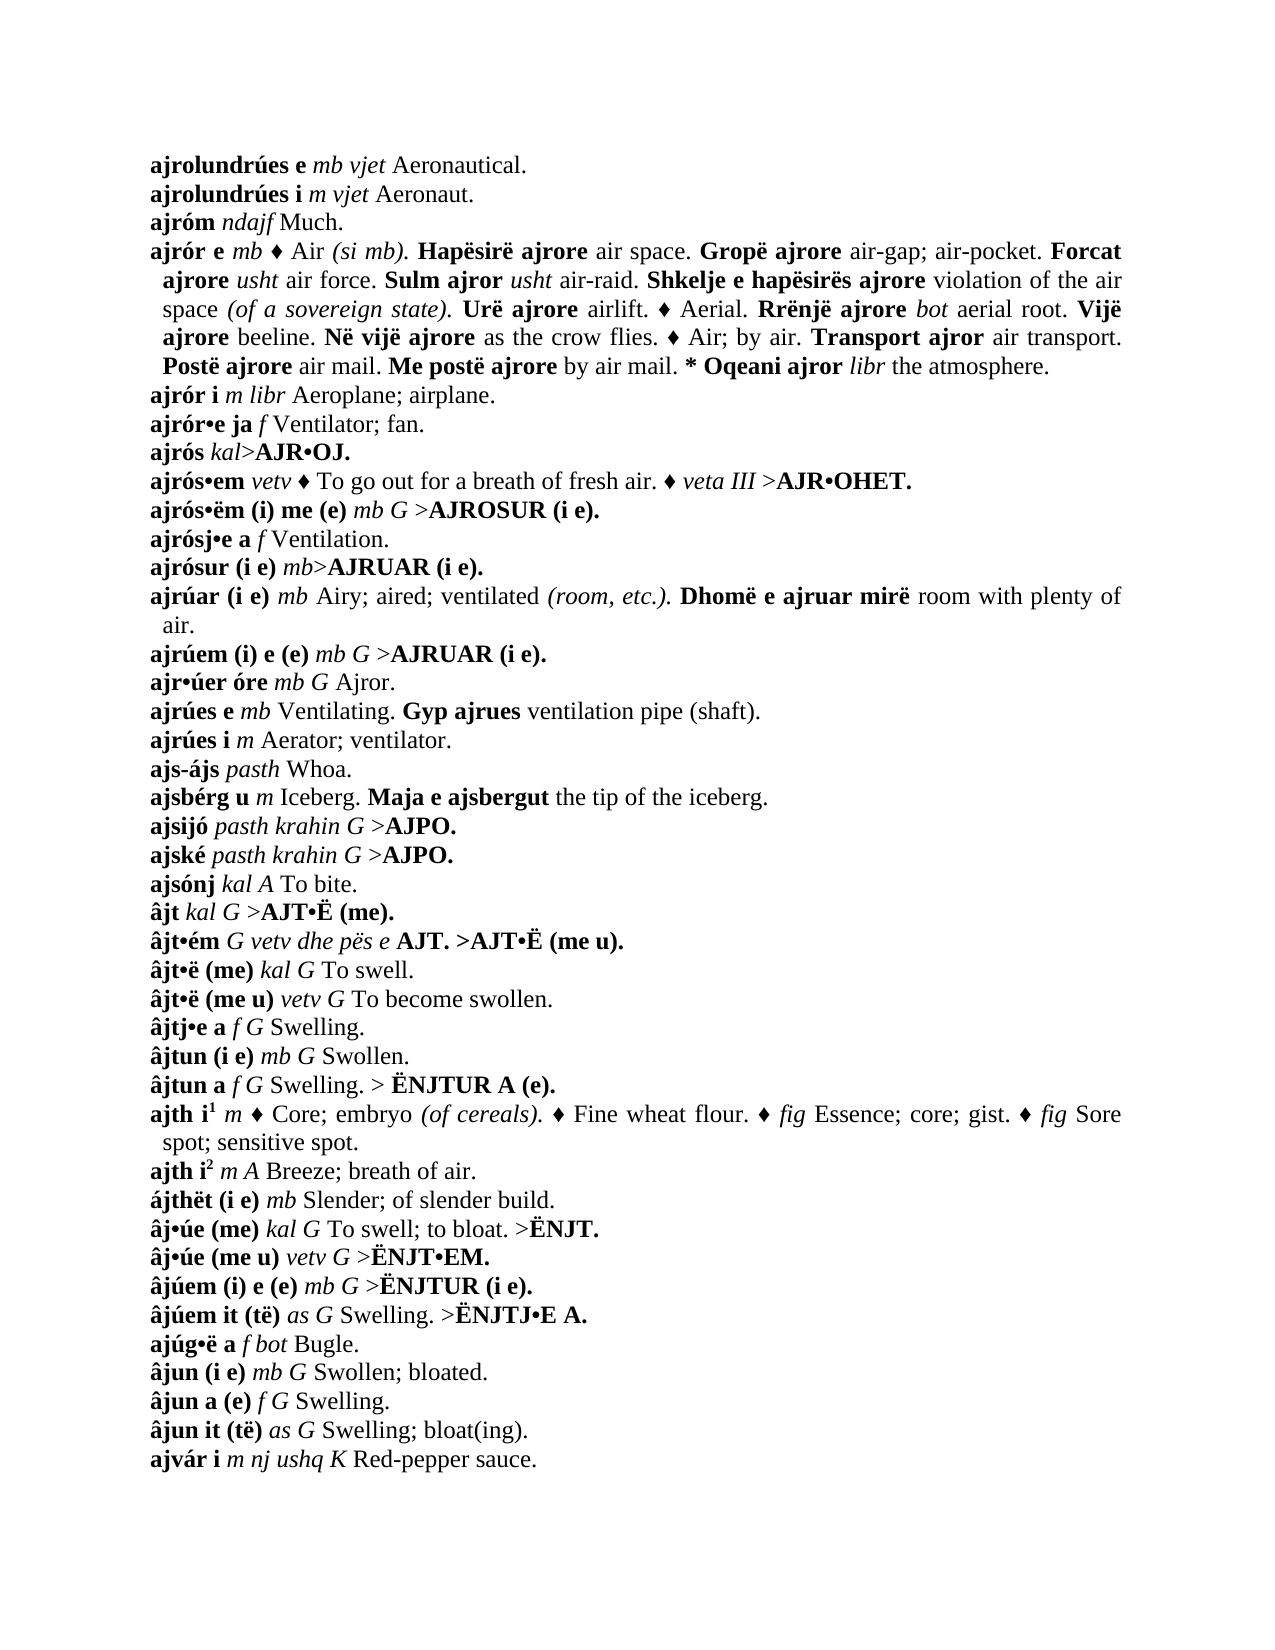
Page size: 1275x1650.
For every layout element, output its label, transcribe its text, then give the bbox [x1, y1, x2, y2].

text ajr•úer óre mb G Ajror. [150, 667, 1122, 696]
text ajrolundrúes e mb vjet Aeronautical. [150, 150, 1122, 179]
text ajrór e mb ♦ Air (si mb). Hapësirë ajrore air space. Gropë ajrore air-gap; air-pocket. Forcat ajrore usht air force. Sulm ajror usht air-raid. Shkelje e hapësirës ajrore violation of the air space (of a sovereign state). Urë ajrore airlift. ♦ Aerial. Rrënjë ajrore bot aerial root. Vijë ajrore beeline. Në vijë ajrore as the crow flies. ♦ Air; by air. Transport ajror air transport. Postë ajrore air mail. Me postë ajrore by air mail. * Oqeani ajror libr the atmosphere. [150, 236, 1122, 380]
text âjt•ë (me) kal G To swell. [150, 955, 1122, 984]
text ajrúar (i e) mb Airy; aired; ventilated (room, etc.). Dhomë e ajruar mirë room with plenty of air. [150, 581, 1122, 639]
text ajrós•ëm (i) me (e) mb G >AJROSUR (i e). [150, 495, 1122, 524]
text ajrósur (i e) mb>AJRUAR (i e). [150, 552, 1122, 581]
text ajrúes e mb Ventilating. Gyp ajrues ventilation pipe (shaft). [150, 696, 1122, 725]
text âjúem (i) e (e) mb G >ËNJTUR (i e). [150, 1271, 1122, 1300]
text âjúem it (të) as G Swelling. >ËNJTJ•E A. [150, 1300, 1122, 1329]
text ajrór•e ja f Ventilator; fan. [150, 409, 1122, 437]
text âj•úe (me) kal G To swell; to bloat. >ËNJT. [150, 1214, 1122, 1242]
text ajth i2 m A Breeze; breath of air. [150, 1156, 1122, 1185]
text âj•úe (me u) vetv G >ËNJT•EM. [150, 1242, 1122, 1271]
text ajrúem (i) e (e) mb G >AJRUAR (i e). [150, 639, 1122, 667]
text ájthët (i e) mb Slender; of slender build. [150, 1185, 1122, 1214]
text âjtj•e a f G Swelling. [150, 1012, 1122, 1041]
text ajs-ájs pasth Whoa. [150, 754, 1122, 782]
text âjun (i e) mb G Swollen; bloated. [150, 1357, 1122, 1386]
text ajrolundrúes i m vjet Aeronaut. [150, 179, 1122, 207]
text ajrósj•e a f Ventilation. [150, 524, 1122, 552]
text âjun a (e) f G Swelling. [150, 1386, 1122, 1415]
text ajrúes i m Aerator; ventilator. [150, 725, 1122, 754]
text âjtun (i e) mb G Swollen. [150, 1041, 1122, 1070]
text âjtun a f G Swelling. > ËNJTUR A (e). [150, 1070, 1122, 1099]
text ajróm ndajf Much. [150, 207, 1122, 236]
text ajvár i m nj ushq K Red-pepper sauce. [150, 1444, 1122, 1472]
text ajsijó pasth krahin G >AJPO. [150, 811, 1122, 840]
text ajrós kal>AJR•OJ. [150, 437, 1122, 466]
text ajsónj kal A To bite. [150, 869, 1122, 897]
text âjun it (të) as G Swelling; bloat(ing). [150, 1415, 1122, 1444]
text ajské pasth krahin G >AJPO. [150, 840, 1122, 869]
text âjt•ém G vetv dhe pës e AJT. >AJT•Ë (me u). [150, 926, 1122, 955]
text ajth i1 m ♦ Core; embryo (of cereals). ♦ Fine wheat flour. ♦ fig Essence; core; gist. ♦ fig Sore spot; sensitive spot. [150, 1099, 1122, 1156]
text âjt kal G >AJT•Ë (me). [150, 897, 1122, 926]
text ajrór i m libr Aeroplane; airplane. [150, 380, 1122, 409]
text ajsbérg u m Iceberg. Maja e ajsbergut the tip of the iceberg. [150, 782, 1122, 811]
text ajrós•em vetv ♦ To go out for a breath of fresh air. ♦ veta III >AJR•OHET. [150, 466, 1122, 495]
text ajúg•ë a f bot Bugle. [150, 1329, 1122, 1357]
text âjt•ë (me u) vetv G To become swollen. [150, 984, 1122, 1012]
